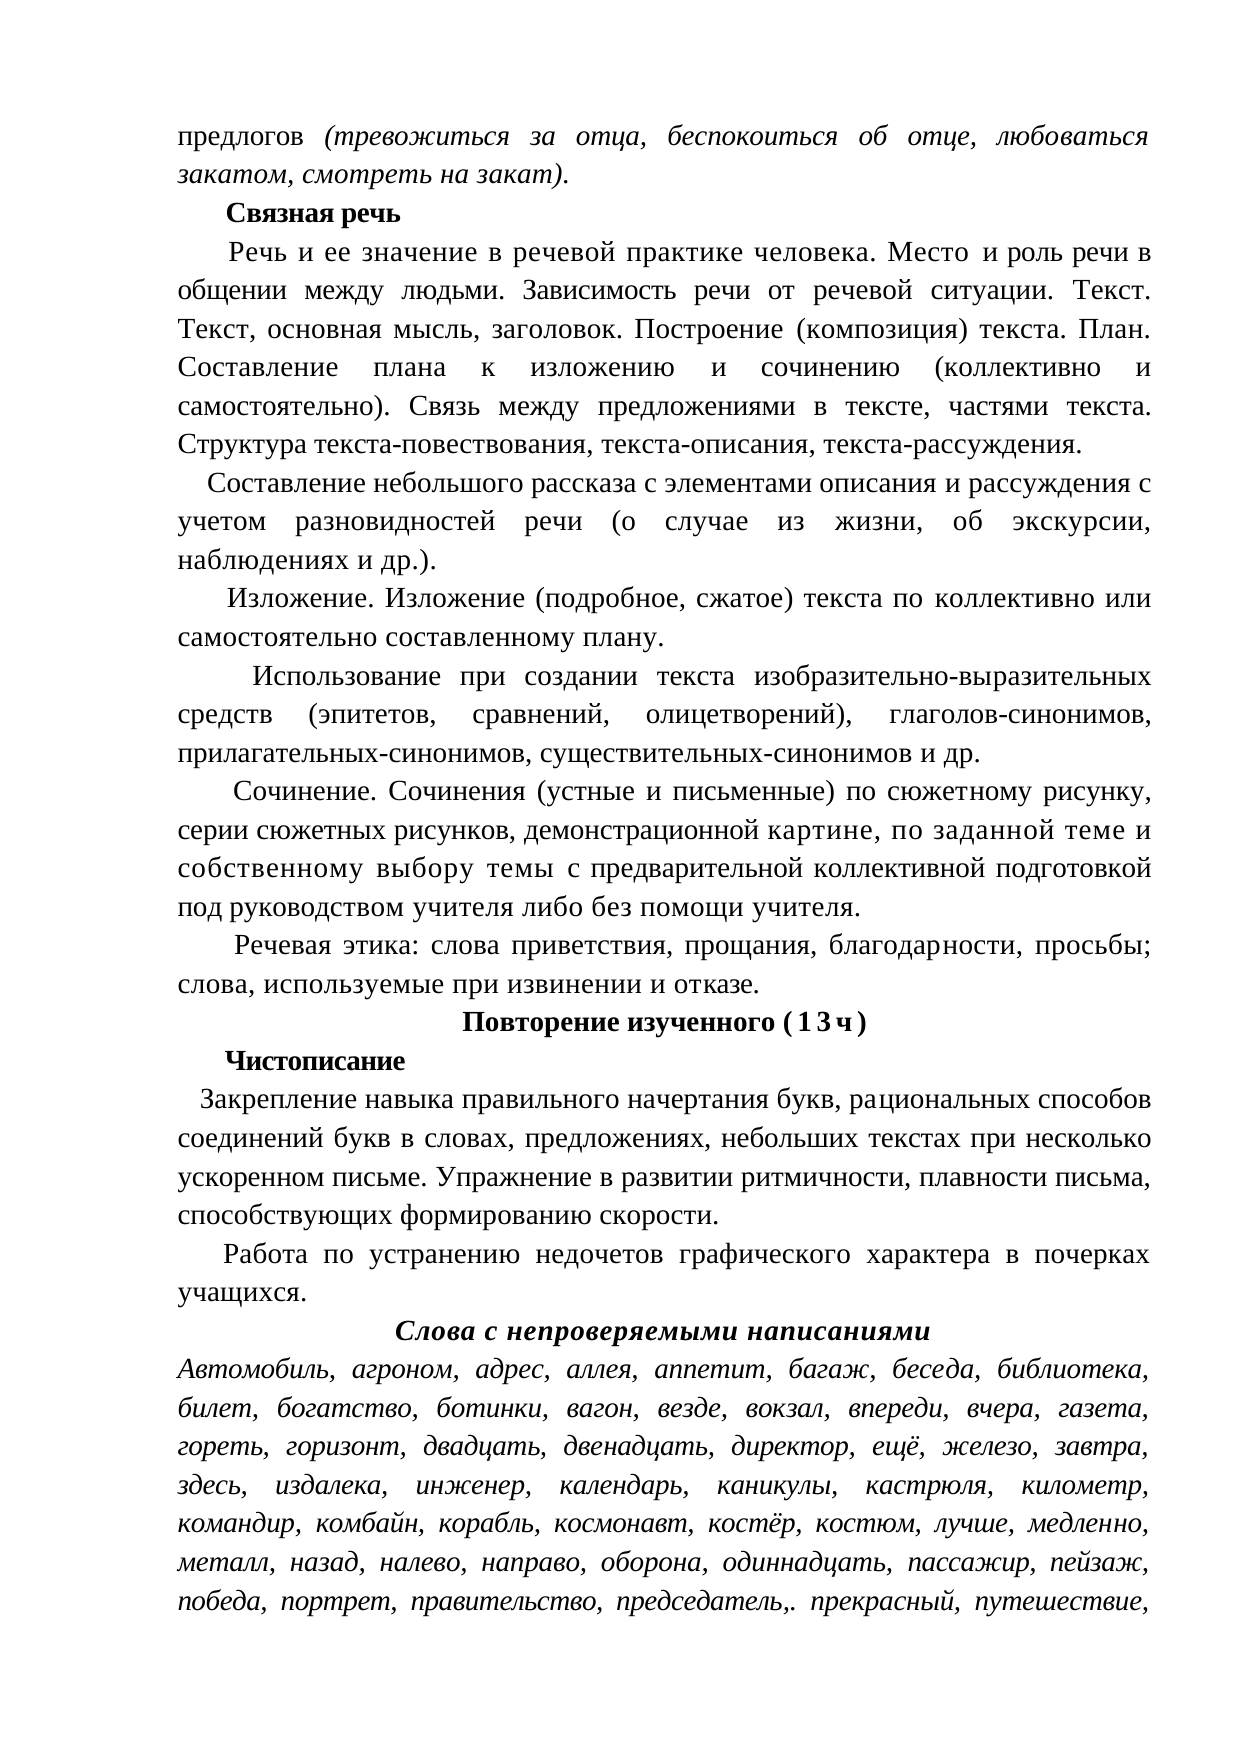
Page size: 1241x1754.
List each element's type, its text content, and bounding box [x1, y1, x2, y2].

text Изложение. Изложение (подробное, сжатое) текста по коллективно или самостоятельно составленному плану. [177, 581, 1152, 653]
text Речь и ее значение в речевой практике человека. Место и роль речи в общении между людьми. Зависимость речи от речевой ситуации. Текст. Текст, основная мысль, заголовок. Построение (композиция) текста. План. Составление плана к изложению и сочинению (коллективно и самостоятельно). Связь между предложениями в тексте, частями текста. Структура текста-повествования, текста-описания, текста-рассуждения. [177, 234, 1152, 460]
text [177, 118, 1152, 190]
text Сочинение. Сочинения (устные и письменные) по сюжетному рисунку, серии сюжетных рисунков, демонстрационной картине, по заданной теме и собственному выбору темы с предварительной коллективной подготовкой под руководством учителя либо без помощи учителя. [177, 773, 1152, 922]
text Связная речь [177, 195, 1152, 229]
text Речевая этика: слова приветствия, прощания, благодарности, просьбы; слова, используемые при извинении и отказе. [177, 927, 1152, 999]
text Повторение изученного (13ч) [177, 1004, 1152, 1038]
text Закрепление навыка правильного начертания букв, рациональных способов соединений букв в словах, предложениях, небольших текстах при несколько ускоренном письме. Упражнение в развитии ритмичности, плавности письма, способствующих формированию скорости. [177, 1082, 1152, 1231]
text Составление небольшого рассказа с элементами описания и рассуждения с учетом разновидностей речи (о случае из жизни, об экскурсии, наблюдениях и др.). [177, 465, 1152, 576]
text Слова с непроверяемыми написаниями [177, 1313, 1152, 1346]
text Чистописание [177, 1043, 1152, 1077]
text Работа по устранению недочетов графического характера в почерках учащихся. [177, 1236, 1152, 1308]
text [177, 1351, 1152, 1616]
text Использование при создании текста изобразительно-выразительных средств (эпитетов, сравнений, олицетворений), глаголов-синонимов, прилагательных-синонимов, существительных-синонимов и др. [177, 658, 1152, 768]
